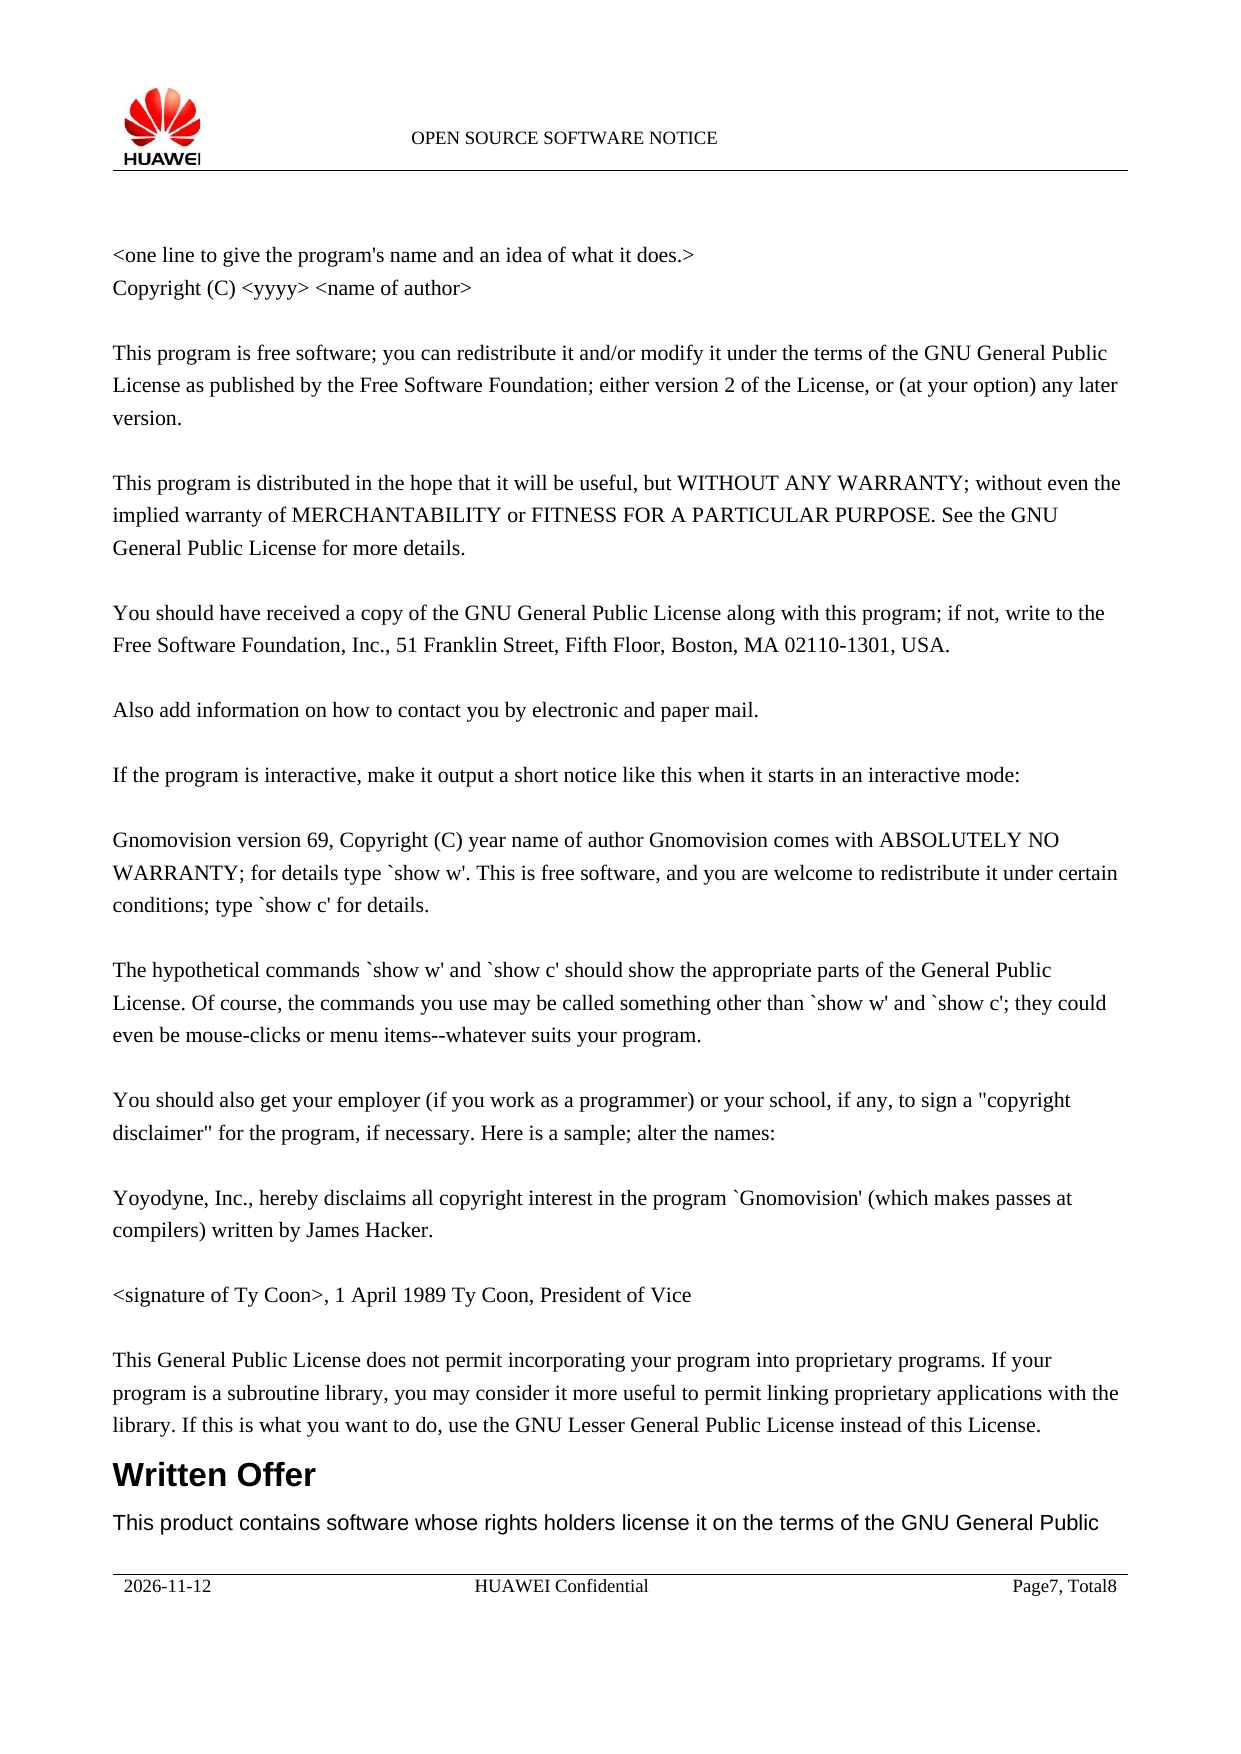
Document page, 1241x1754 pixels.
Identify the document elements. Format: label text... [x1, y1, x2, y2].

picture [124, 88, 201, 165]
text Written Offer [112, 1441, 1128, 1506]
